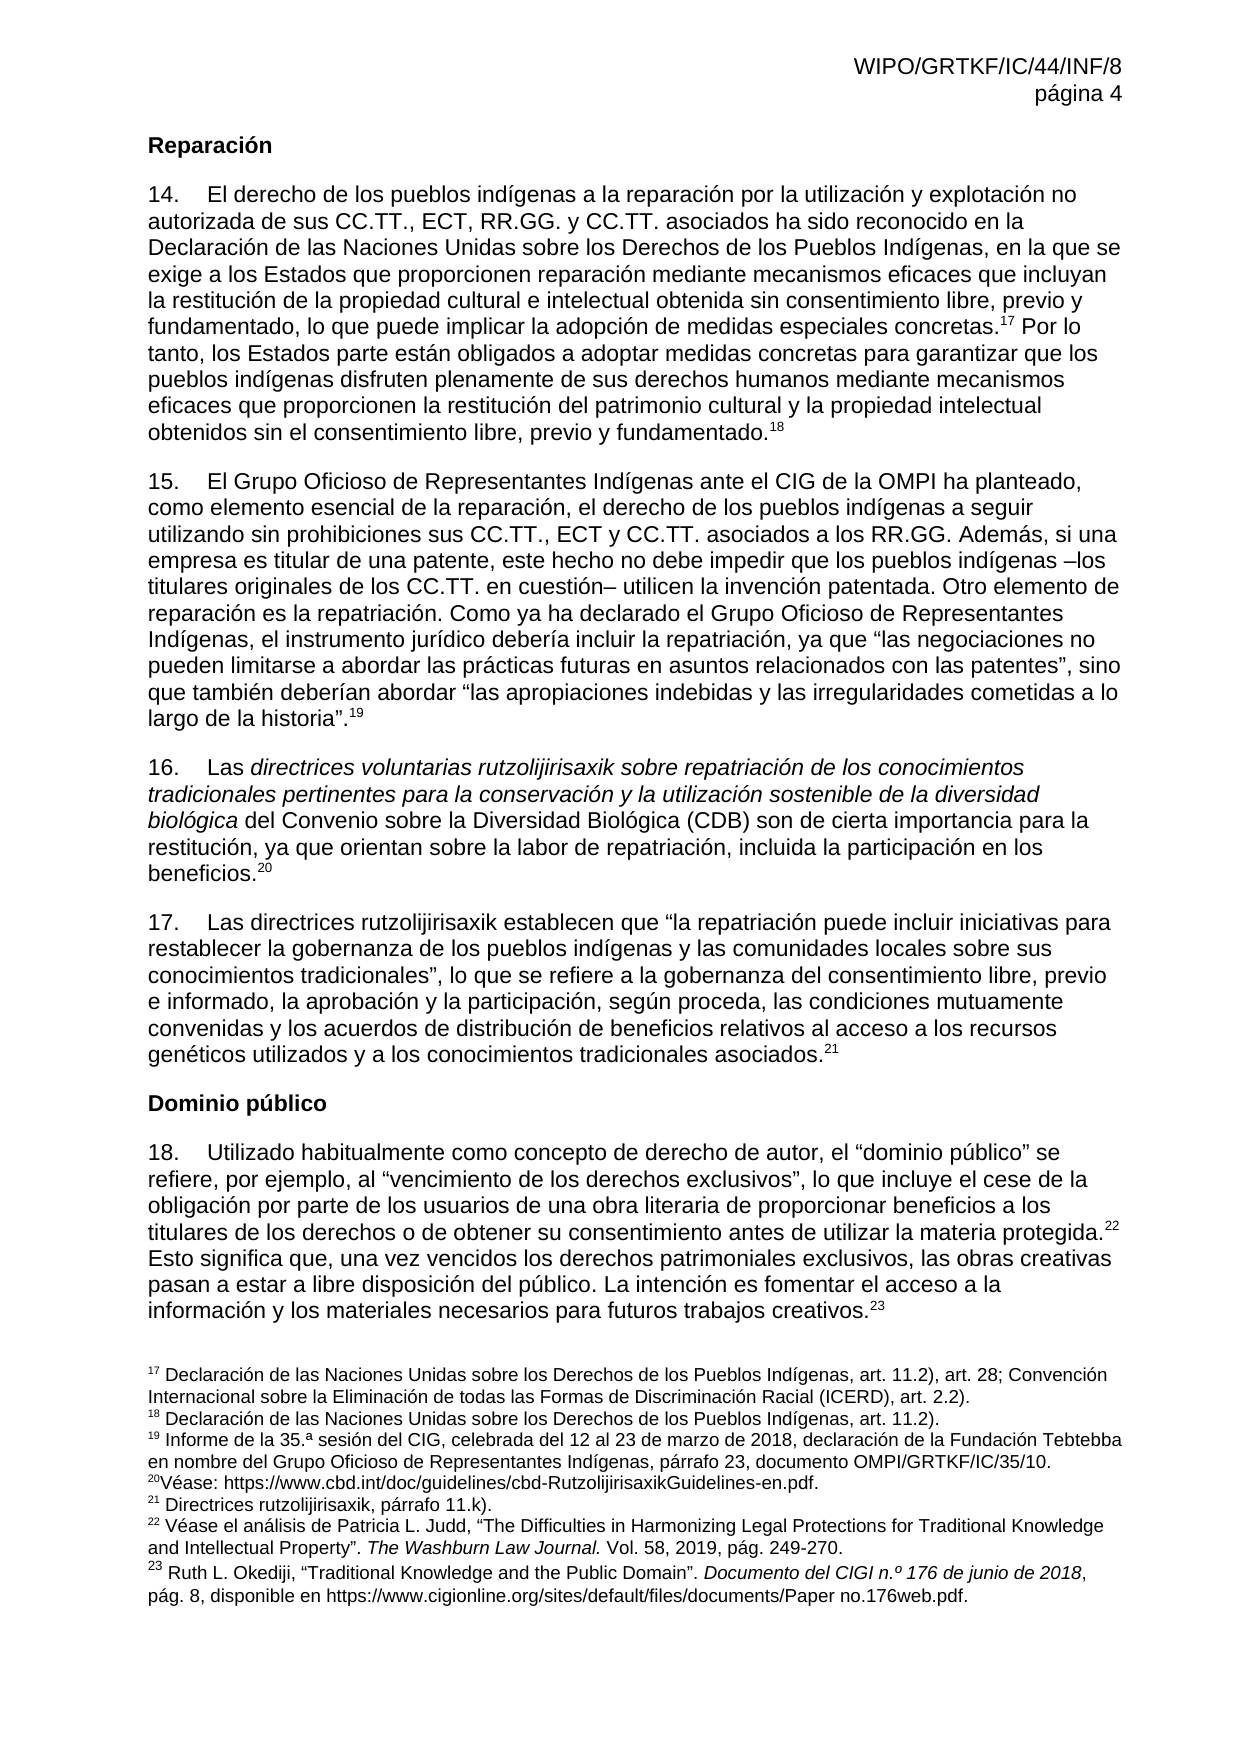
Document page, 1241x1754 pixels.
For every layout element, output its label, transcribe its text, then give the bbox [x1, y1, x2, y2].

text El derecho de los pueblos indígenas a la reparación por la utilización y explotación no autorizada de sus CC.TT., ECT, RR.GG. y CC.TT. asociados ha sido reconocido en la Declaración de las Naciones Unidas sobre los Derechos de los Pueblos Indígenas, en la que se exige a los Estados que proporcionen reparación mediante mecanismos eficaces que incluyan la restitución de la propiedad cultural e intelectual obtenida sin consentimiento libre, previo y fundamentado, lo que puede implicar la adopción de medidas especiales concretas. Por lo tanto, los Estados parte están obligados a adoptar medidas concretas para garantizar que los pueblos indígenas disfruten plenamente de sus derechos humanos mediante mecanismos eficaces que proporcionen la restitución del patrimonio cultural y la propiedad intelectual obtenidos sin el consentimiento libre, previo y fundamentado. [148, 181, 1122, 445]
text Las directrices voluntarias rutzolijirisaxik sobre repatriación de los conocimientos tradicionales pertinentes para la conservación y la utilización sostenible de la diversidad biológica del Convenio sobre la Diversidad Biológica (CDB) son de cierta importancia para la restitución, ya que orientan sobre la labor de repatriación, incluida la participación en los beneficios. [148, 754, 1122, 886]
text Reparación [148, 132, 1122, 158]
text El Grupo Oficioso de Representantes Indígenas ante el CIG de la OMPI ha planteado, como elemento esencial de la reparación, el derecho de los pueblos indígenas a seguir utilizando sin prohibiciones sus CC.TT., ECT y CC.TT. asociados a los RR.GG. Además, si una empresa es titular de una patente, este hecho no debe impedir que los pueblos indígenas –los titulares originales de los CC.TT. en cuestión– utilicen la invención patentada. Otro elemento de reparación es la repatriación. Como ya ha declarado el Grupo Oficioso de Representantes Indígenas, el instrumento jurídico debería incluir la repatriación, ya que “las negociaciones no pueden limitarse a abordar las prácticas futuras en asuntos relacionados con las patentes”, sino que también deberían abordar “las apropiaciones indebidas y las irregularidades cometidas a lo largo de la historia”. [148, 468, 1122, 731]
text Dominio público [148, 1090, 1122, 1116]
text Utilizado habitualmente como concepto de derecho de autor, el “dominio público” se refiere, por ejemplo, al “vencimiento de los derechos exclusivos”, lo que incluye el cese de la obligación por parte de los usuarios de una obra literaria de proporcionar beneficios a los titulares de los derechos o de obtener su consentimiento antes de utilizar la materia protegida. Esto significa que, una vez vencidos los derechos patrimoniales exclusivos, las obras creativas pasan a estar a libre disposición del público. La intención es fomentar el acceso a la información y los materiales necesarios para futuros trabajos creativos. [148, 1139, 1122, 1324]
text Las directrices rutzolijirisaxik establecen que “la repatriación puede incluir iniciativas para restablecer la gobernanza de los pueblos indígenas y las comunidades locales sobre sus conocimientos tradicionales”, lo que se refiere a la gobernanza del consentimiento libre, previo e informado, la aprobación y la participación, según proceda, las condiciones mutuamente convenidas y los acuerdos de distribución de beneficios relativos al acceso a los recursos genéticos utilizados y a los conocimientos tradicionales asociados. [148, 909, 1122, 1067]
